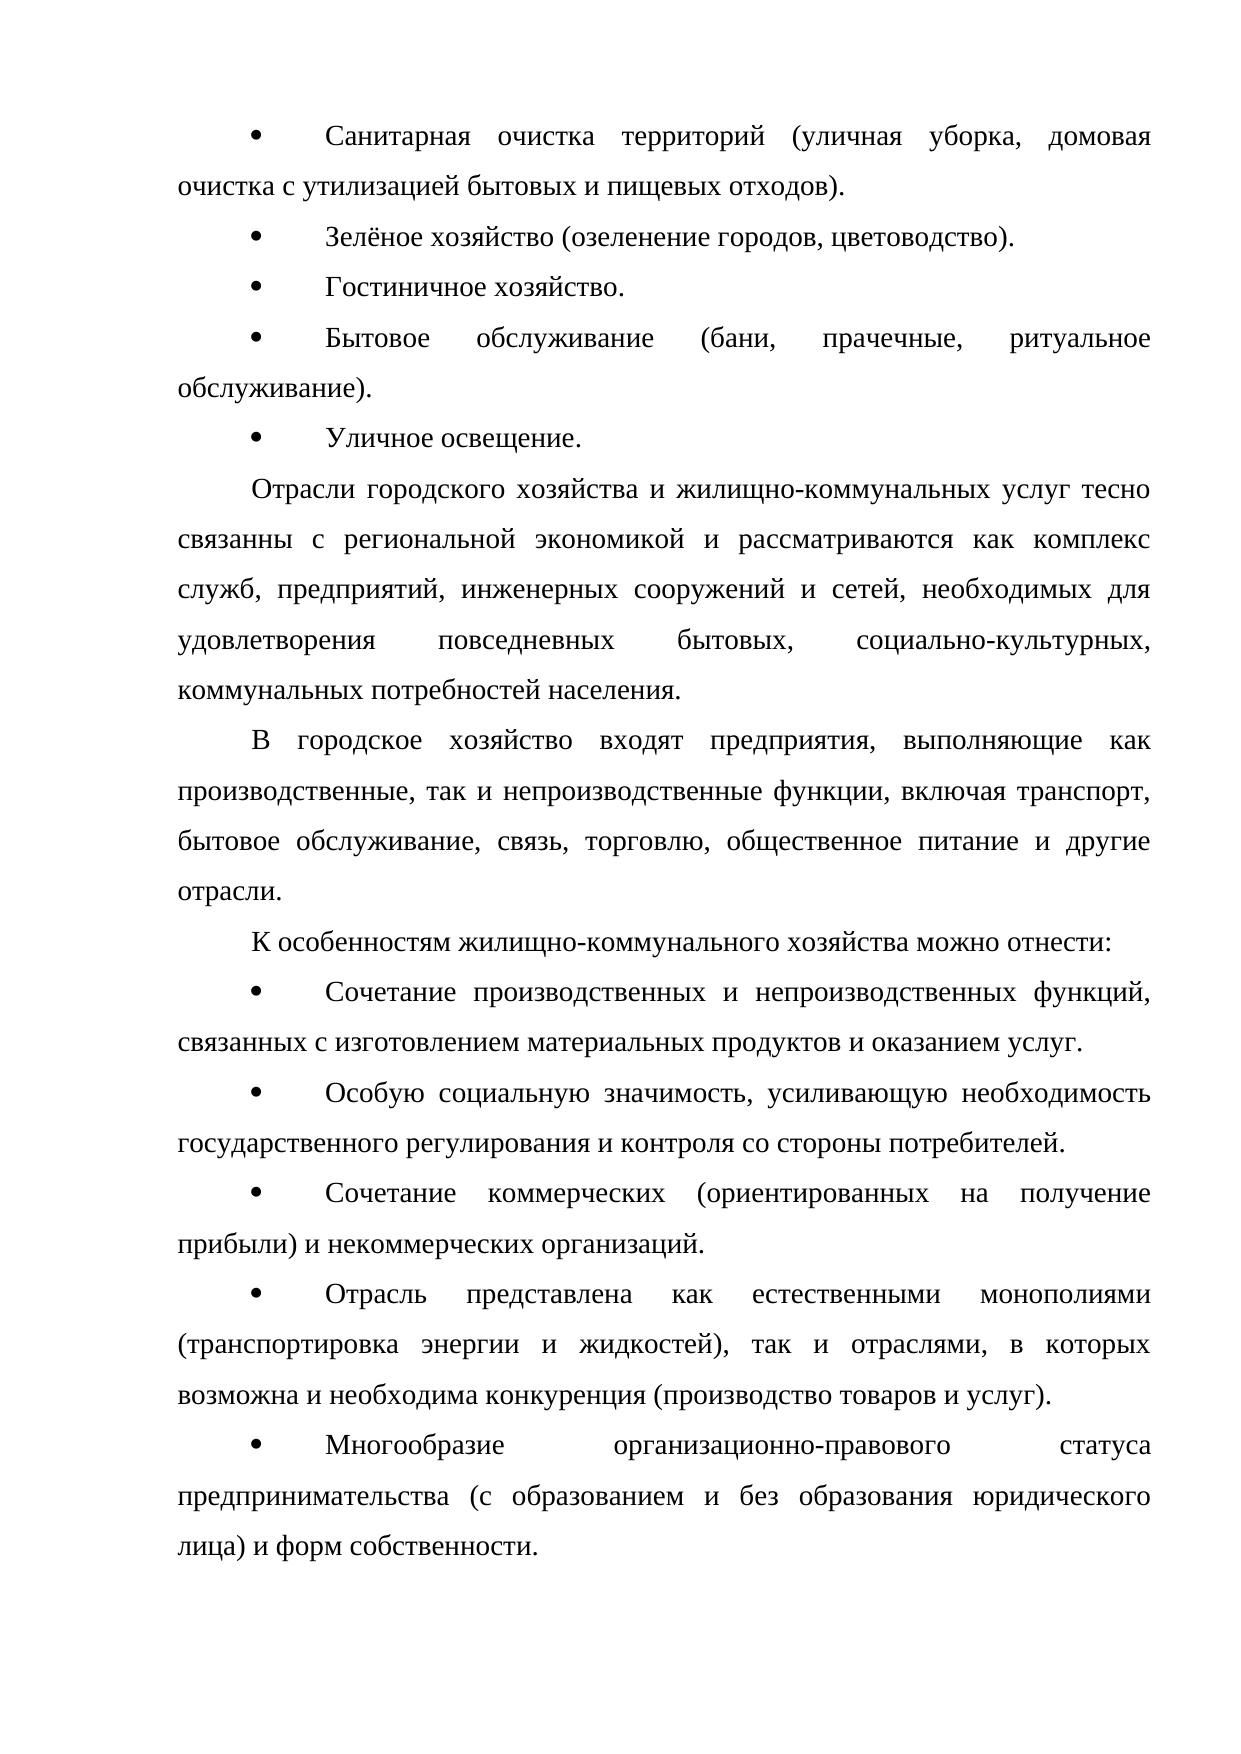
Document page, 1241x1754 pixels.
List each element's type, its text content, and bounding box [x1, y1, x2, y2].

list Уличное освещение. [177, 420, 1152, 454]
list Зелёное хозяйство (озеленение городов, цветоводство). [177, 219, 1152, 252]
list Сочетание производственных и непроизводственных функций, связанных с изготовлением материальных продуктов и оказанием услуг. [177, 974, 1152, 1058]
list Гостиничное хозяйство. [177, 269, 1152, 303]
list Особую социальную значимость, усиливающую необходимость государственного регулирования и контроля со стороны потребителей. [177, 1075, 1152, 1159]
text К особенностям жилищно-коммунального хозяйства можно отнести: [177, 924, 1152, 957]
list Санитарная очистка территорий (уличная уборка, домовая очистка с утилизацией бытовых и пищевых отходов). [177, 118, 1152, 202]
list Бытовое обслуживание (бани, прачечные, ритуальное обслуживание). [177, 320, 1152, 404]
text В городское хозяйство входят предприятия, выполняющие как производственные, так и непроизводственные функции, включая транспорт, бытовое обслуживание, связь, торговлю, общественное питание и другие отрасли. [177, 722, 1152, 907]
list Многообразие организационно-правового статуса предпринимательства (с образованием и без образования юридического лица) и форм собственности. [177, 1427, 1152, 1561]
text Отрасли городского хозяйства и жилищно-коммунальных услуг тесно связанны с региональной экономикой и рассматриваются как комплекс служб, предприятий, инженерных сооружений и сетей, необходимых для удовлетворения повседневных бытовых, социально-культурных, коммунальных потребностей населения. [177, 471, 1152, 706]
list Отрасль представлена как естественными монополиями (транспортировка энергии и жидкостей), так и отраслями, в которых возможна и необходима конкуренция (производство товаров и услуг). [177, 1276, 1152, 1410]
list Сочетание коммерческих (ориентированных на получение прибыли) и некоммерческих организаций. [177, 1175, 1152, 1259]
